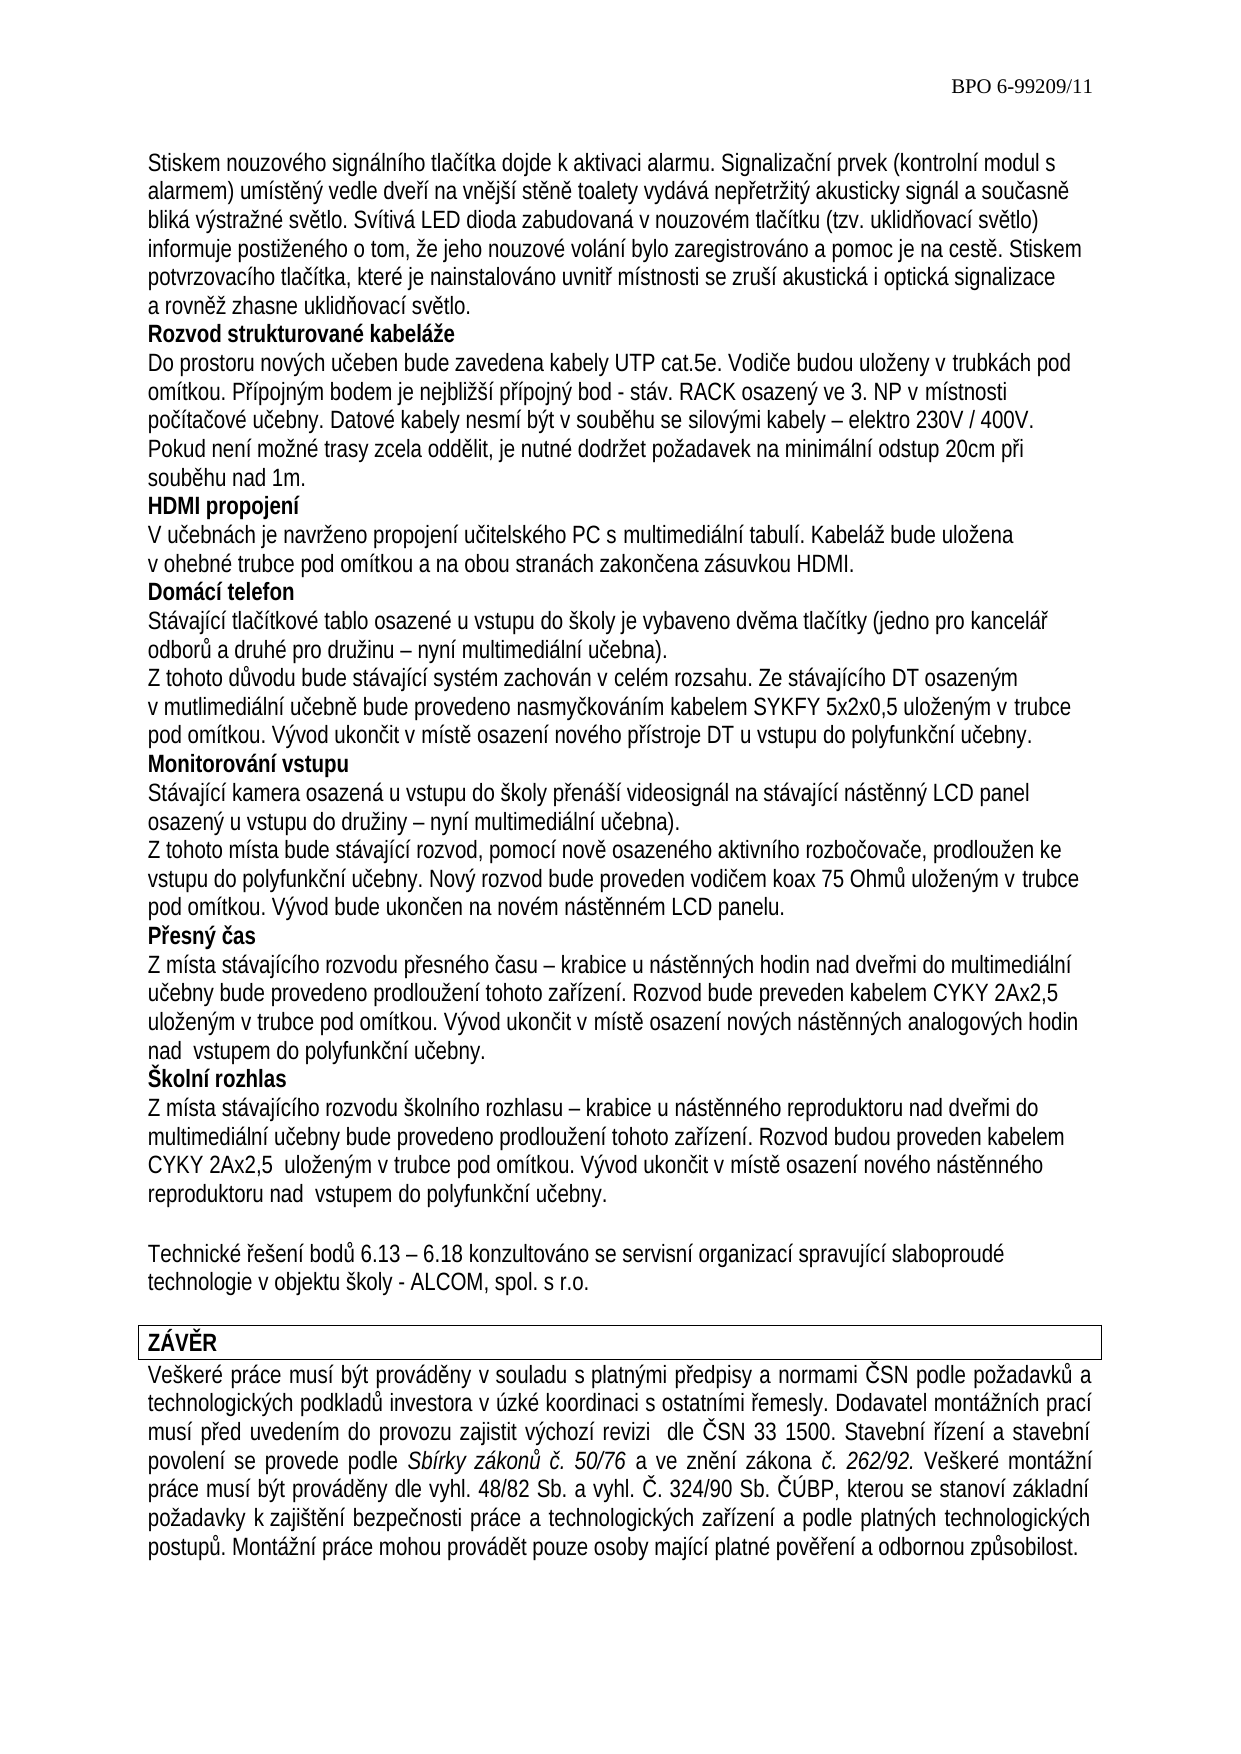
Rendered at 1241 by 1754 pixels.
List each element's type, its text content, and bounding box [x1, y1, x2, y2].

text Stiskem nouzového signálního tlačítka dojde k aktivaci alarmu. Signalizační prvek (kontrolní modul s alarmem) umístěný vedle dveří na vnější stěně toalety vydává nepřetržitý akusticky signál a současně bliká výstražné světlo. Svítivá LED dioda zabudovaná v nouzovém tlačítku (tzv. uklidňovací světlo) informuje postiženého o tom, že jeho nouzové volání bylo zaregistrováno a pomoc je na cestě. Stiskem potvrzovacího tlačítka, které je nainstalováno uvnitř místnosti se zruší akustická i optická signalizace [148, 148, 1093, 291]
text Z tohoto místa bude stávající rozvod, pomocí nově osazeného aktivního rozbočovače, prodloužen ke vstupu do polyfunkční učebny. Nový rozvod bude proveden vodičem koax 75 Ohmů uloženým v trubce pod omítkou. Vývod bude ukončen na novém nástěnném LCD panelu. [148, 835, 1093, 921]
text Domácí telefon [148, 577, 1093, 606]
text Z tohoto důvodu bude stávající systém zachován v celém rozsahu. Ze stávajícího DT osazeným v mutlimediální učebně bude provedeno nasmyčkováním kabelem SYKFY 5x2x0,5 uloženým v trubce pod omítkou. Vývod ukončit v místě osazení nového přístroje DT u vstupu do polyfunkční učebny. [148, 663, 1093, 749]
text Monitorování vstupu [148, 749, 1093, 778]
text Přesný čas [148, 921, 1093, 950]
text Stávající tlačítkové tablo osazené u vstupu do školy je vybaveno dvěma tlačítky (jedno pro kancelář odborů a druhé pro družinu – nyní multimediální učebna). [148, 606, 1093, 663]
subtitle Technické řešení bodů 6.13 – 6.18 konzultováno se servisní organizací spravující slaboproudé technologie v objektu školy - ALCOM, spol. s r.o. [148, 1239, 1093, 1296]
text Školní rozhlas [148, 1064, 1093, 1093]
text Z místa stávajícího rozvodu přesného času – krabice u nástěnných hodin nad dveřmi do multimediální učebny bude provedeno prodloužení tohoto zařízení. Rozvod bude preveden kabelem CYKY 2Ax2,5 uloženým v trubce pod omítkou. Vývod ukončit v místě osazení nových nástěnných analogových hodin nad vstupem do polyfunkční učebny. [148, 950, 1093, 1064]
text Veškeré práce musí být prováděny v souladu s platnými předpisy a normami ČSN podle požadavků a technologických podkladů investora v úzké koordinaci s ostatními řemesly. Dodavatel montážních prací musí před uvedením do provozu zajistit výchozí revizi dle ČSN 33 1500. Stavební řízení a stavební povolení se provede podle Sbírky zákonů č. 50/76 a ve znění zákona č. 262/92. Veškeré montážní práce musí být prováděny dle vyhl. 48/82 Sb. a vyhl. Č. 324/90 Sb. ČÚBP, kterou se stanoví základní požadavky k zajištění bezpečnosti práce a technologických zařízení a podle platných technologických postupů. Montážní práce mohou provádět pouze osoby mající platné pověření a odbornou způsobilost. [148, 1360, 1093, 1560]
text Do prostoru nových učeben bude zavedena kabely UTP cat.5e. Vodiče budou uloženy v trubkách pod omítkou. Přípojným bodem je nejbližší přípojný bod - stáv. RACK osazený ve 3. NP v místnosti počítačové učebny. Datové kabely nesmí být v souběhu se silovými kabely – elektro 230V / 400V. Pokud není možné trasy zcela oddělit, je nutné dodržet požadavek na minimální odstup 20cm při souběhu nad 1m. [148, 348, 1093, 491]
text Z místa stávajícího rozvodu školního rozhlasu – krabice u nástěnného reproduktoru nad dveřmi do multimediální učebny bude provedeno prodloužení tohoto zařízení. Rozvod budou proveden kabelem CYKY 2Ax2,5 uloženým v trubce pod omítkou. Vývod ukončit v místě osazení nového nástěnného reproduktoru nad vstupem do polyfunkční učebny. [148, 1093, 1093, 1207]
text a rovněž zhasne uklidňovací světlo. [148, 291, 1093, 319]
text HDMI propojení [148, 491, 1093, 520]
text V učebnách je navrženo propojení učitelského PC s multimediální tabulí. Kabeláž bude uložena v ohebné trubce pod omítkou a na obou stranách zakončena zásuvkou HDMI. [148, 520, 1093, 577]
text Rozvod strukturované kabeláže [148, 319, 1093, 348]
text ZÁVĚR [139, 1326, 1101, 1359]
text Stávající kamera osazená u vstupu do školy přenáší videosignál na stávající nástěnný LCD panel osazený u vstupu do družiny – nyní multimediální učebna). [148, 778, 1093, 835]
